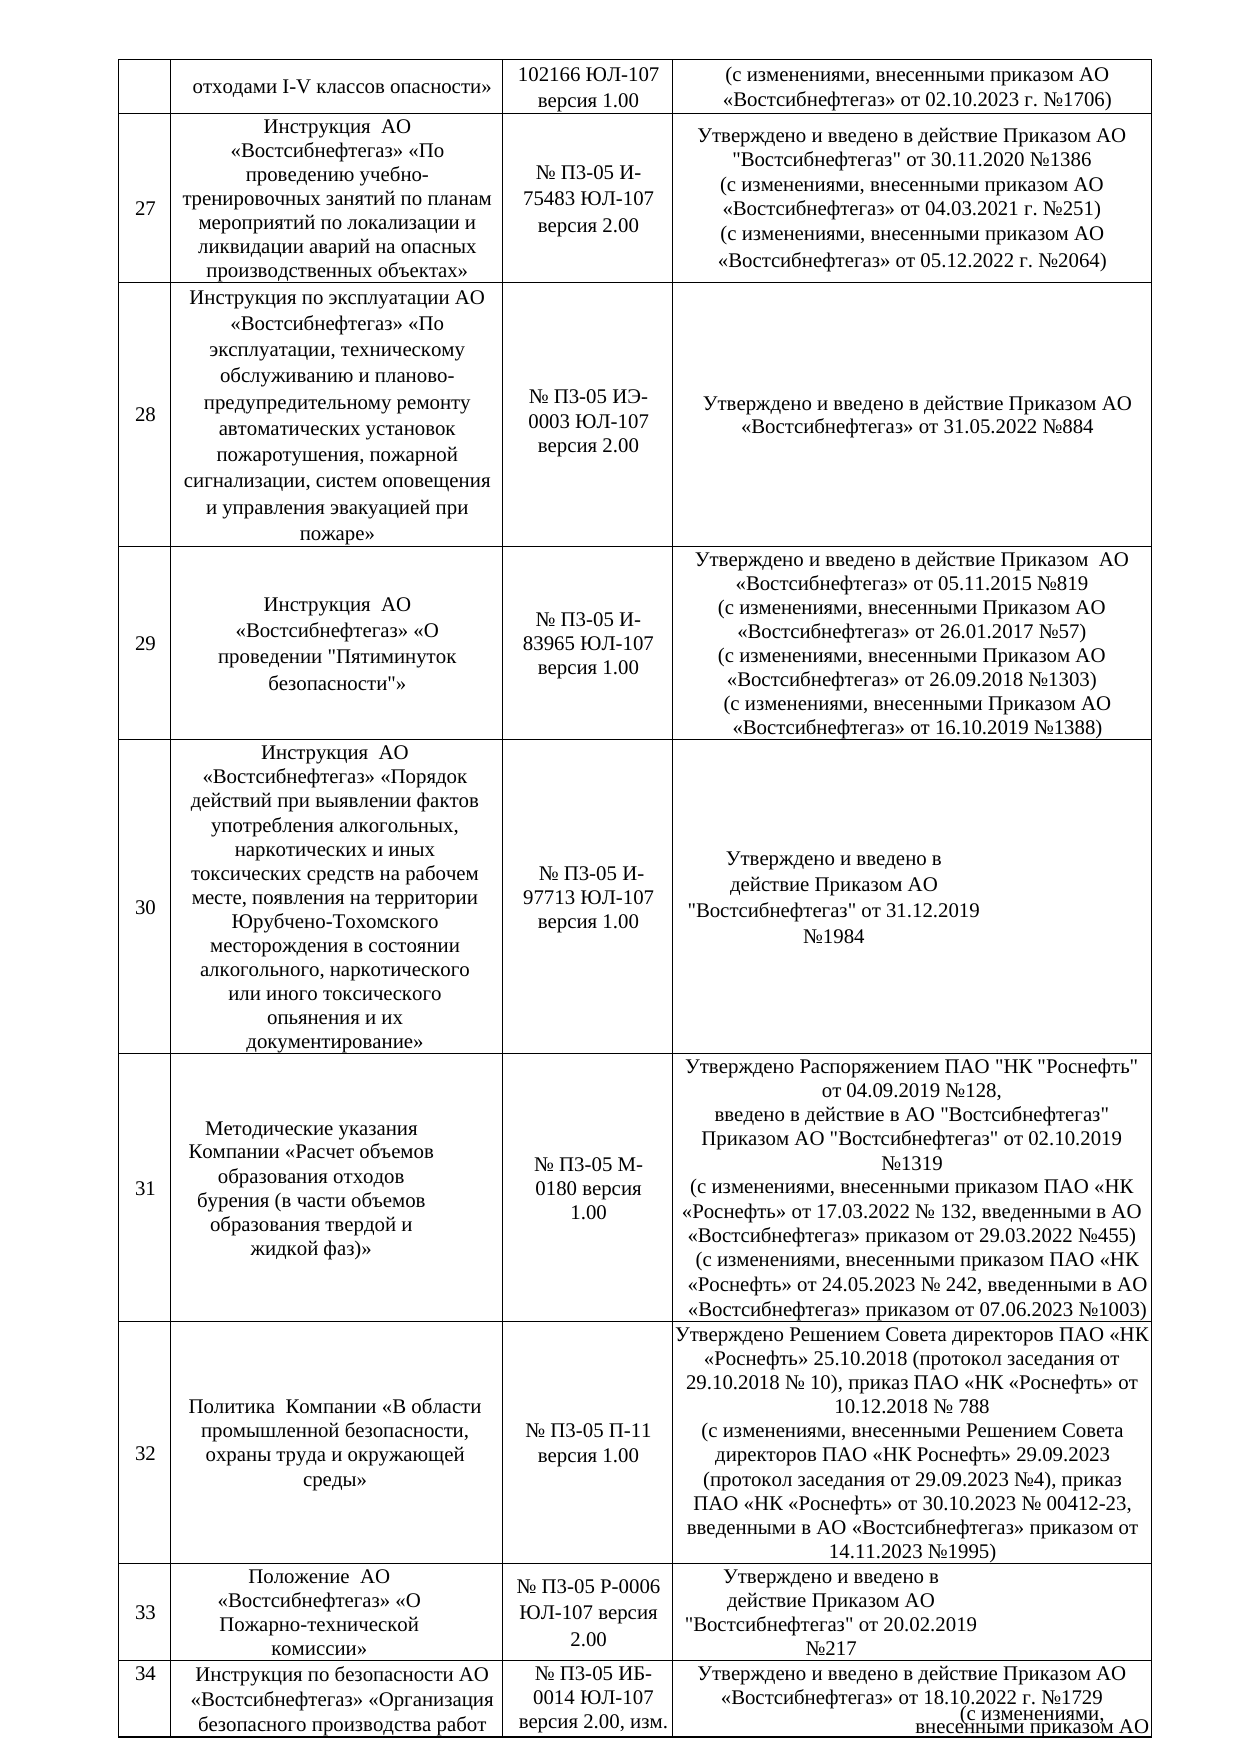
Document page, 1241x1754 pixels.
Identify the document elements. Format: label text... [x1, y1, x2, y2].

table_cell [171, 60, 502, 113]
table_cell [673, 60, 1151, 113]
table_cell 26 [119, 60, 170, 113]
table_cell Утверждено и введено в действие Приказом АО «Востсибнефтегаз» от 31.05.2022 №884 [673, 283, 1151, 546]
table_cell Утверждено Распоряжением ПАО "НК "Роснефть" от 04.09.2019 №128, введено в действие в АО "Востсибнефтегаз" Приказом АО "Востсибнефтегаз" от 02.10.2019 №1319 (с изменениями, внесенными приказом ПАО «НК «Роснефть» от 17.03.2022 № 132, введенными в АО «Востсибнефтегаз» приказом от 29.03.2022 №455) (с изменениями, внесенными приказом ПАО «НК «Роснефть» от 24.05.2023 № 242, введенными в АО «Востсибнефтегаз» приказом от 07.06.2023 №1003) [673, 1054, 1151, 1321]
table_cell № П3-05 П-11 версия 1.00 [503, 1322, 672, 1563]
table_cell 34 [119, 1661, 170, 1736]
table_cell 28 [119, 283, 170, 546]
table_cell 29 [119, 547, 170, 739]
table_cell 31 [119, 1054, 170, 1321]
table_cell № П3-05 И-83965 ЮЛ-107 версия 1.00 [503, 547, 672, 739]
table_cell 32 [119, 1322, 170, 1563]
table_cell Инструкция АО «Востсибнефтегаз» «Порядок действий при выявлении фактов употребления алкогольных, наркотических и иных токсических средств на рабочем месте, появления на территории Юрубчено-Тохомского месторождения в состоянии алкогольного, наркотического или иного токсического опьянения и их документирование» [171, 740, 502, 1053]
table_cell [503, 60, 672, 113]
table_cell Политика Компании «В области промышленной безопасности, охраны труда и окружающей среды» [171, 1322, 502, 1563]
table_cell № П3-05 И-97713 ЮЛ-107 версия 1.00 [503, 740, 672, 1053]
table_cell Утверждено и введено в действие Приказом АО "Востсибнефтегаз" от 31.12.2019 №1984 [673, 740, 1151, 1053]
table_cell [171, 1661, 502, 1736]
table_cell Утверждено Решением Совета директоров ПАО «НК «Роснефть» 25.10.2018 (протокол заседания от 29.10.2018 № 10), приказ ПАО «НК «Роснефть» от 10.12.2018 № 788 (с изменениями, внесенными Решением Совета директоров ПАО «НК Роснефть» 29.09.2023 (протокол заседания от 29.09.2023 №4), приказ ПАО «НК «Роснефть» от 30.10.2023 № 00412-23, введенными в АО «Востсибнефтегаз» приказом от 14.11.2023 №1995) [673, 1322, 1151, 1563]
table_cell № П3-05 Р-0006 ЮЛ-107 версия 2.00 [503, 1564, 672, 1660]
table_cell 33 [119, 1564, 170, 1660]
table_cell Утверждено и введено в действие Приказом АО «Востсибнефтегаз» от 05.11.2015 №819 (с изменениями, внесенными Приказом АО «Востсибнефтегаз» от 26.01.2017 №57) (с изменениями, внесенными Приказом АО «Востсибнефтегаз» от 26.09.2018 №1303) (с изменениями, внесенными Приказом АО «Востсибнефтегаз» от 16.10.2019 №1388) [673, 547, 1151, 739]
table_cell Положение АО «Востсибнефтегаз» «О Пожарно-технической комиссии» [171, 1564, 502, 1660]
table_cell Инструкция по эксплуатации АО «Востсибнефтегаз» «По эксплуатации, техническому обслуживанию и планово-предупредительному ремонту автоматических установок пожаротушения, пожарной сигнализации, систем оповещения и управления эвакуацией при пожаре» [171, 283, 502, 546]
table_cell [503, 1661, 672, 1736]
table_cell Утверждено и введено в действие Приказом АО "Востсибнефтегаз" от 30.11.2020 №1386 (с изменениями, внесенными приказом АО «Востсибнефтегаз» от 04.03.2021 г. №251) (с изменениями, внесенными приказом АО «Востсибнефтегаз» от 05.12.2022 г. №2064) [673, 114, 1151, 282]
table_cell № П3-05 М-0180 версия 1.00 [503, 1054, 672, 1321]
table_cell 27 [119, 114, 170, 282]
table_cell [673, 1661, 1151, 1736]
table_cell Утверждено и введено в действие Приказом АО "Востсибнефтегаз" от 20.02.2019 №217 [673, 1564, 1151, 1660]
table_cell № П3-05 ИЭ-0003 ЮЛ-107 версия 2.00 [503, 283, 672, 546]
table_cell Инструкция АО «Востсибнефтегаз» «По проведению учебно-тренировочных занятий по планам мероприятий по локализации и ликвидации аварий на опасных производственных объектах» [171, 114, 502, 282]
table_cell 30 [119, 740, 170, 1053]
table_cell № П3-05 И-75483 ЮЛ-107 версия 2.00 [503, 114, 672, 282]
table_cell Методические указания Компании «Расчет объемов образования отходов бурения (в части объемов образования твердой и жидкой фаз)» [171, 1054, 502, 1321]
table_cell Инструкция АО «Востсибнефтегаз» «О проведении "Пятиминуток безопасности"» [171, 547, 502, 739]
